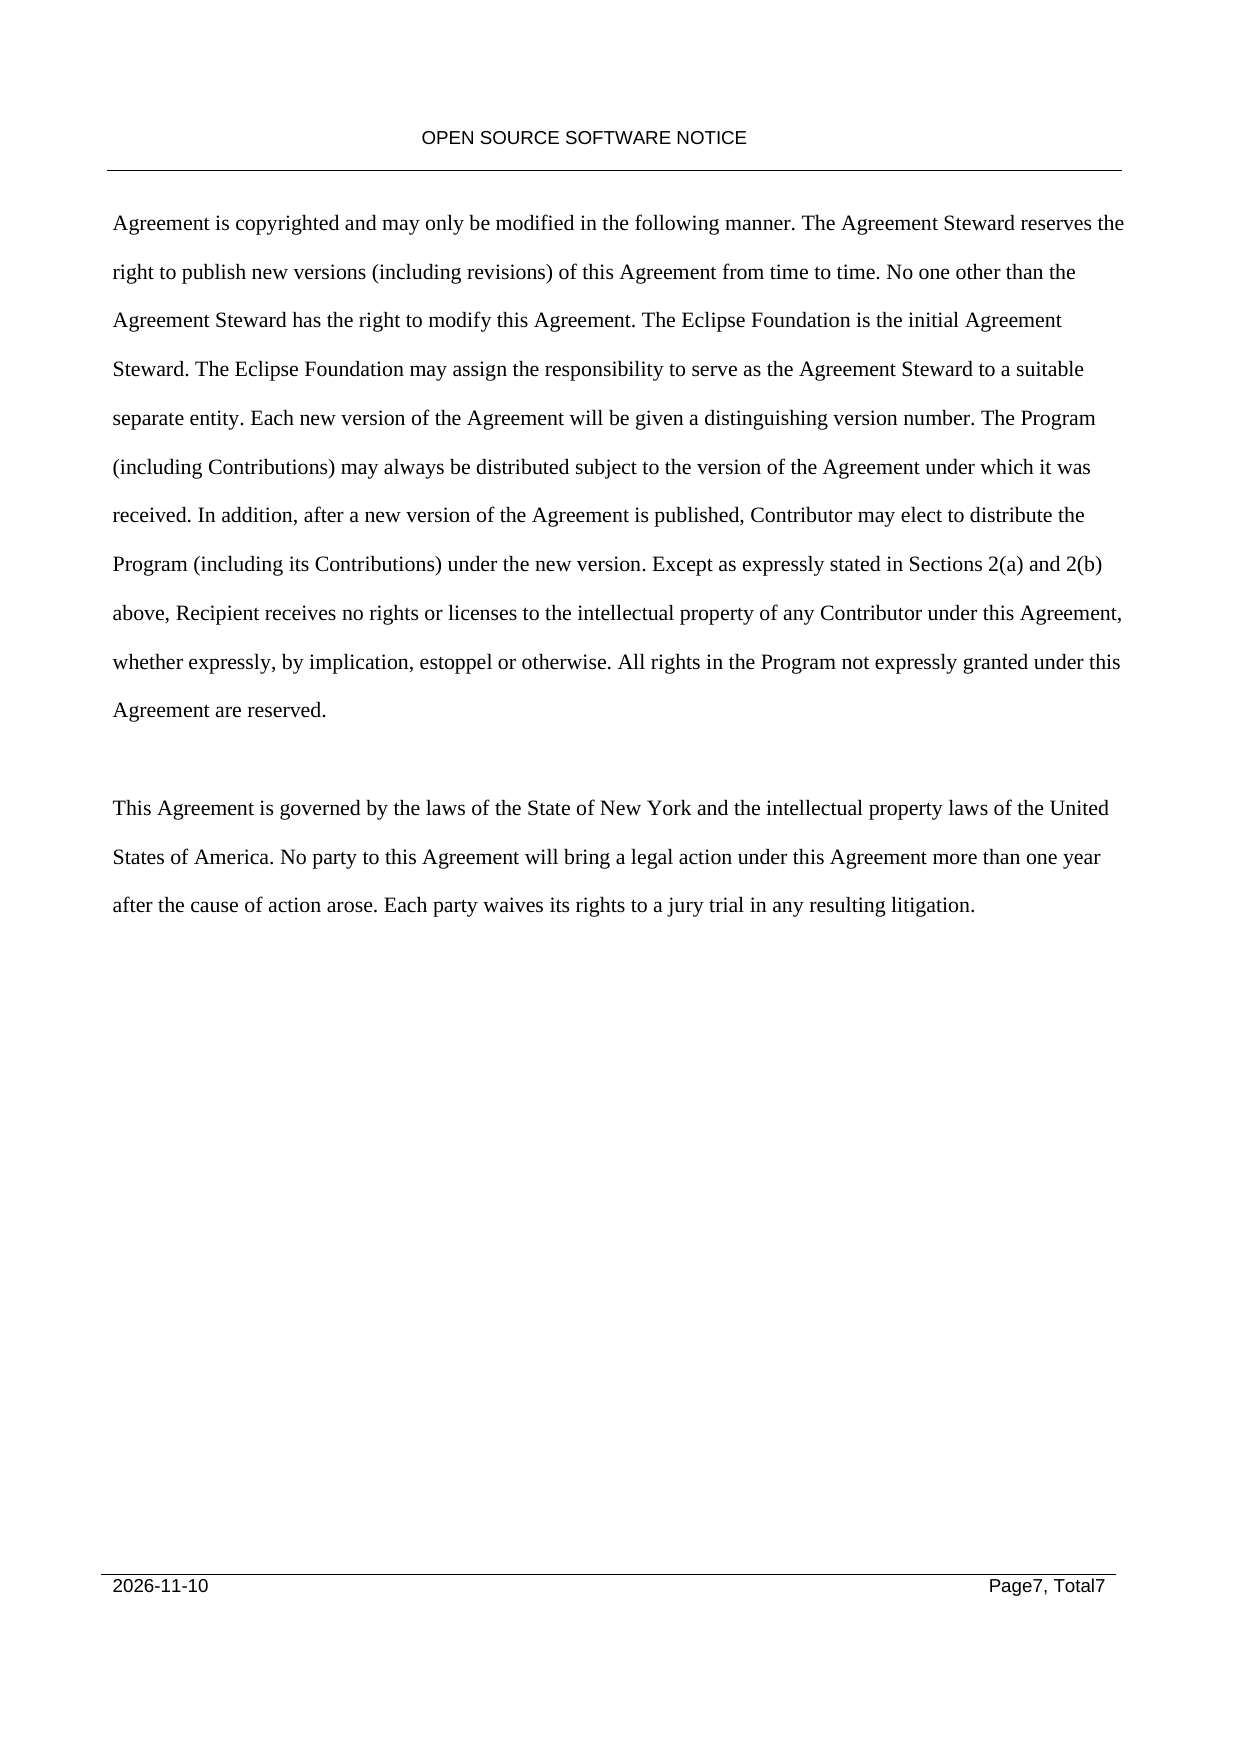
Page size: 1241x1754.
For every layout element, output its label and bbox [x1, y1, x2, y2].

text [112, 206, 1128, 921]
